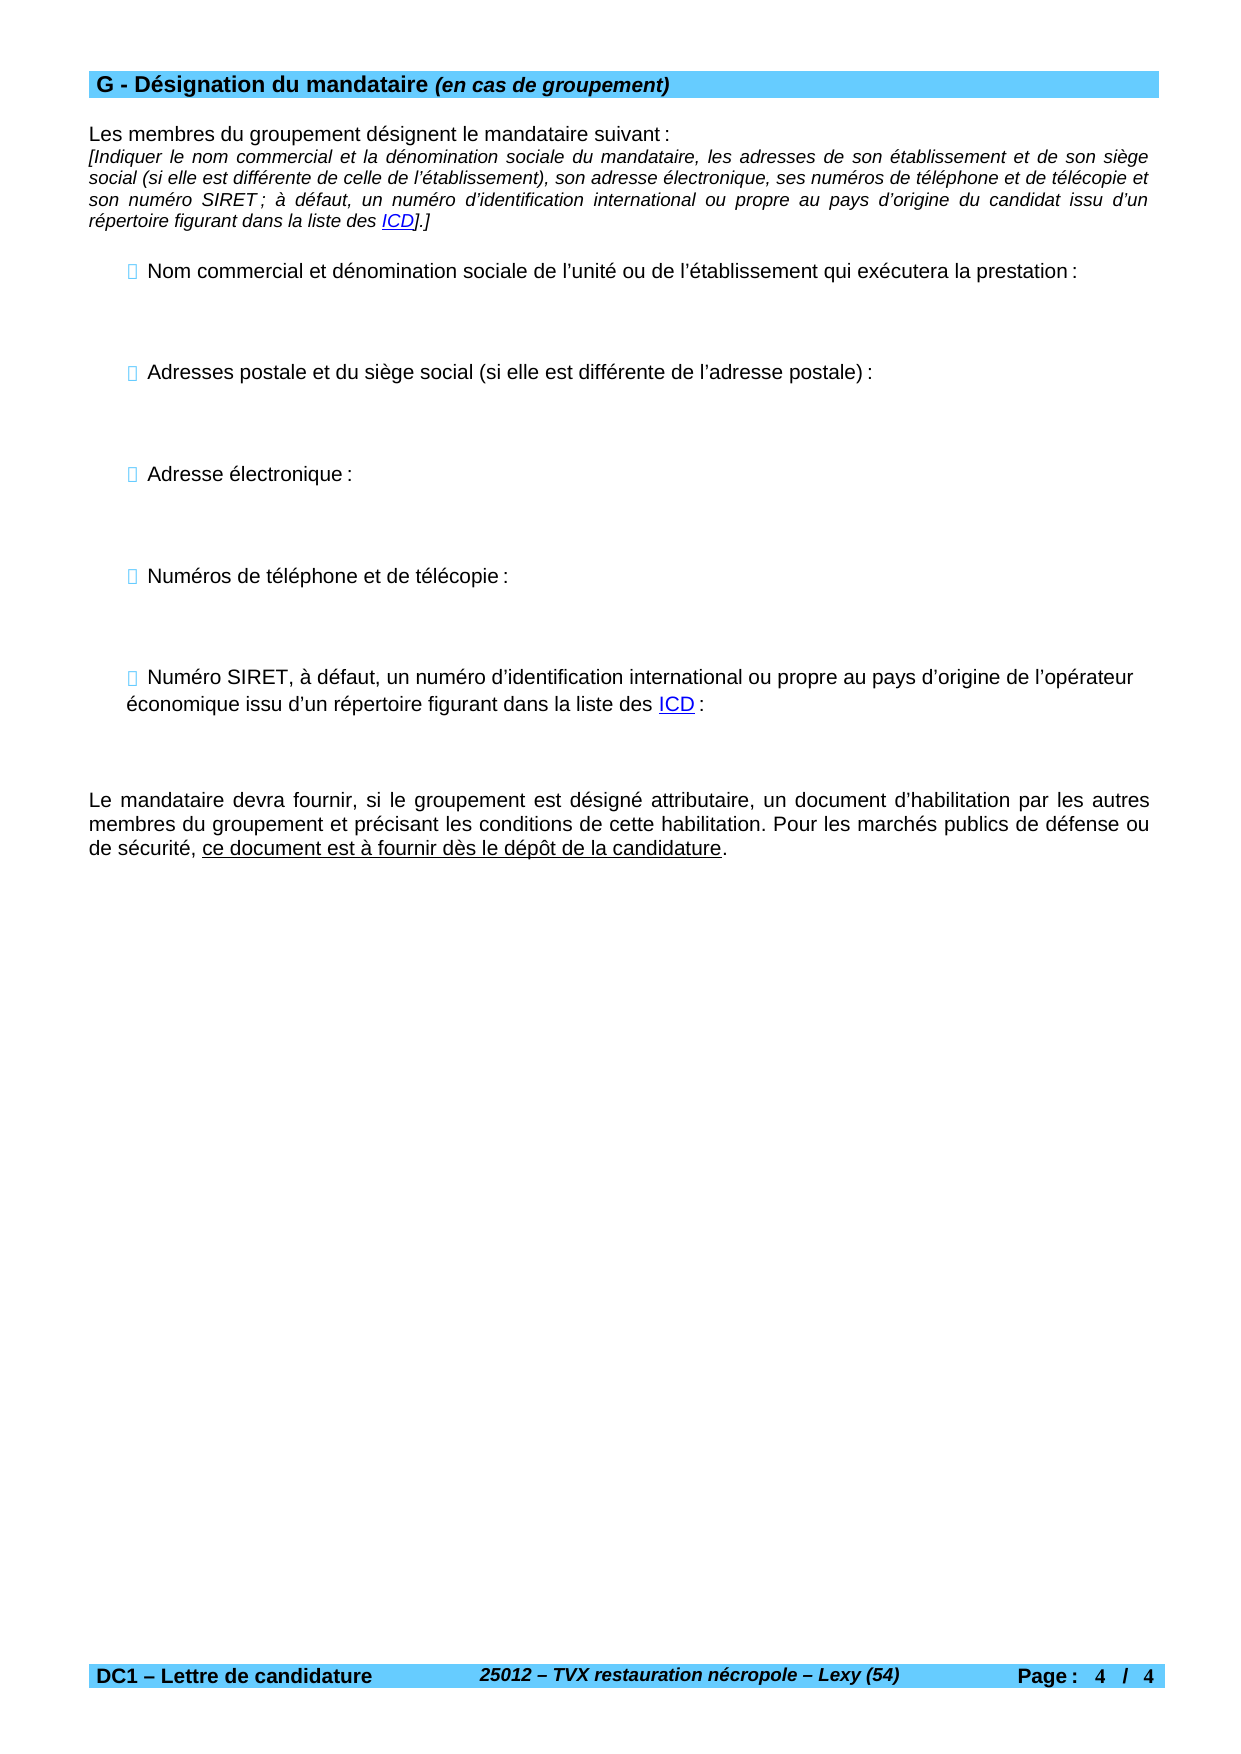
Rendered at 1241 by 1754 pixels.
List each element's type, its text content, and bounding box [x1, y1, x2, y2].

text  Numéros de téléphone et de télécopie : [126, 561, 1152, 591]
table_header G - Désignation du mandataire (en cas de groupement) [89, 71, 1159, 98]
text  Nom commercial et dénomination sociale de l’unité ou de l’établissement qui exécutera la prestation : [126, 256, 1152, 286]
text Les membres du groupement désignent le mandataire suivant : [89, 122, 1152, 146]
text  Numéro SIRET, à défaut, un numéro d’identification international ou propre au pays d’origine de l’opérateur économique issu d’un répertoire figurant dans la liste des ICD : [126, 662, 1152, 716]
text  Adresse électronique : [126, 459, 1152, 489]
text [Indiquer le nom commercial et la dénomination sociale du mandataire, les adresses de son établissement et de son siège social (si elle est différente de celle de l’établissement), son adresse électronique, ses numéros de téléphone et de télécopie et son numéro SIRET ; à défaut, un numéro d’identification international ou propre au pays d’origine du candidat issu d’un répertoire figurant dans la liste des ICD].] [89, 146, 1152, 232]
text  Adresses postale et du siège social (si elle est différente de l’adresse postale) : [126, 357, 1152, 387]
text Le mandataire devra fournir, si le groupement est désigné attributaire, un document d’habilitation par les autres membres du groupement et précisant les conditions de cette habilitation. Pour les marchés publics de défense ou de sécurité, ce document est à fournir dès le dépôt de la candidature. [89, 788, 1152, 860]
